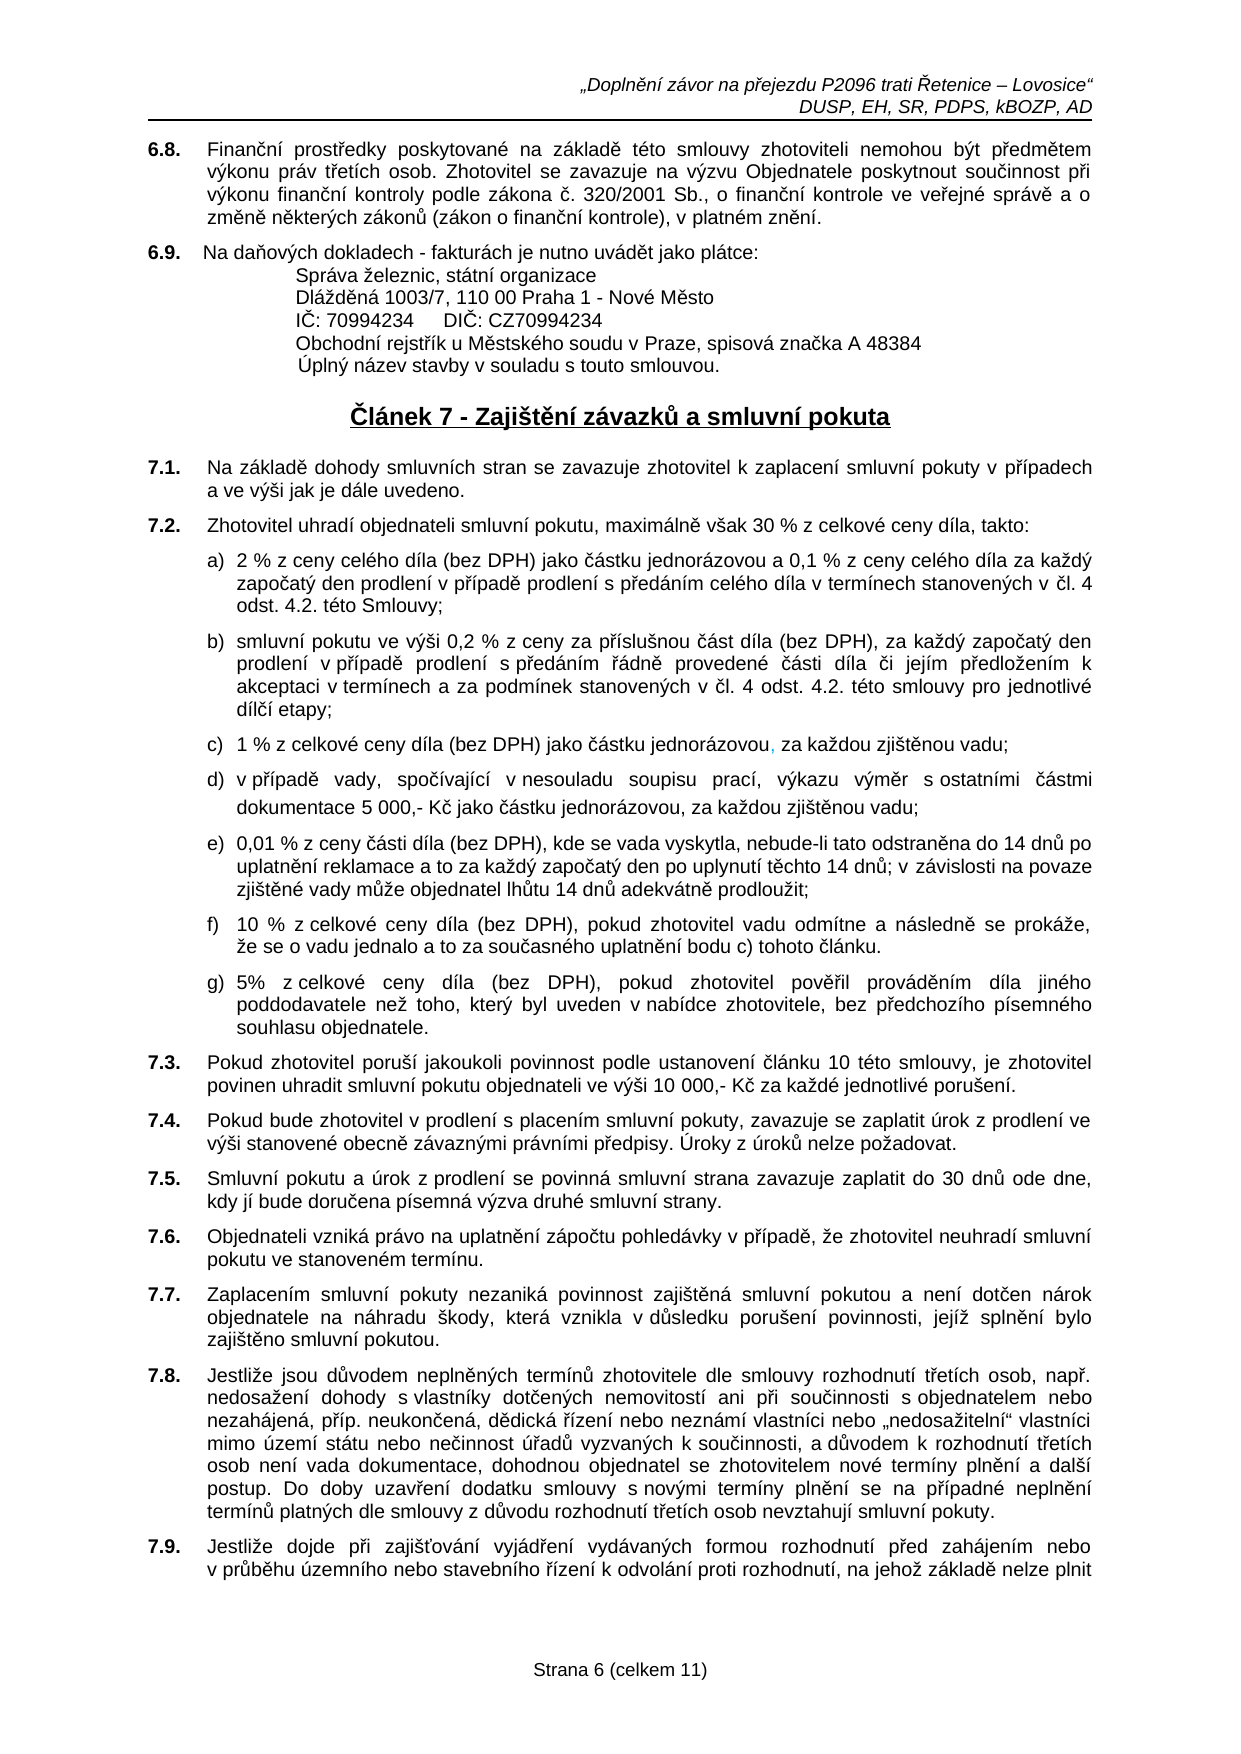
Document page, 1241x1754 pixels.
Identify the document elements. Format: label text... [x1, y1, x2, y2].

text c) 1 % z celkové ceny díla (bez DPH) jako částku jednorázovou, za každou zjištěnou vadu; [207, 733, 1092, 756]
text Dlážděná 1003/7, 110 00 Praha 1 - Nové Město [148, 286, 1092, 309]
text g) 5% z celkové ceny díla (bez DPH), pokud zhotovitel pověřil prováděním díla jiného poddodavatele než toho, který byl uveden v nabídce zhotovitele, bez předchozího písemného souhlasu objednatele. [207, 971, 1092, 1039]
text IČ: 70994234 DIČ: CZ70994234 [148, 309, 1092, 332]
text 6.9. Na daňových dokladech - fakturách je nutno uvádět jako plátce: [148, 241, 1092, 263]
text 7.1. Na základě dohody smluvních stran se zavazuje zhotovitel k zaplacení smluvní pokuty v případech a ve výši jak je dále uvedeno. [148, 456, 1092, 501]
text 7.6. Objednateli vzniká právo na uplatnění zápočtu pohledávky v případě, že zhotovitel neuhradí smluvní pokutu ve stanoveném termínu. [148, 1225, 1092, 1270]
text a) 2 % z ceny celého díla (bez DPH) jako částku jednorázovou a 0,1 % z ceny celého díla za každý započatý den prodlení v případě prodlení s předáním celého díla v termínech stanovených v čl. 4 odst. 4.2. této Smlouvy; [207, 549, 1092, 617]
text Obchodní rejstřík u Městského soudu v Praze, spisová značka A 48384 [148, 332, 1092, 354]
text 7.5. Smluvní pokutu a úrok z prodlení se povinná smluvní strana zavazuje zaplatit do 30 dnů ode dne, kdy jí bude doručena písemná výzva druhé smluvní strany. [148, 1167, 1092, 1212]
text Úplný název stavby v souladu s touto smlouvou. [148, 354, 1092, 377]
text 6.8. Finanční prostředky poskytované na základě této smlouvy zhotoviteli nemohou být předmětem výkonu práv třetích osob. Zhotovitel se zavazuje na výzvu Objednatele poskytnout součinnost při výkonu finanční kontroly podle zákona č. 320/2001 Sb., o finanční kontrole ve veřejné správě a o změně některých zákonů (zákon o finanční kontrole), v platném znění. [148, 137, 1092, 228]
text b) smluvní pokutu ve výši 0,2 % z ceny za příslušnou část díla (bez DPH), za každý započatý den prodlení v případě prodlení s předáním řádně provedené části díla či jejím předložením k akceptaci v termínech a za podmínek stanovených v čl. 4 odst. 4.2. této smlouvy pro jednotlivé dílčí etapy; [207, 629, 1092, 720]
text e) 0,01 % z ceny části díla (bez DPH), kde se vada vyskytla, nebude-li tato odstraněna do 14 dnů po uplatnění reklamace a to za každý započatý den po uplynutí těchto 14 dnů; v závislosti na povaze zjištěné vady může objednatel lhůtu 14 dnů adekvátně prodloužit; [207, 832, 1092, 900]
subtitle 7.2. Zhotovitel uhradí objednateli smluvní pokutu, maximálně však 30 % z celkové ceny díla, takto: [148, 514, 1092, 536]
text Správa železnic, státní organizace [148, 263, 1092, 286]
text 7.8. Jestliže jsou důvodem neplněných termínů zhotovitele dle smlouvy rozhodnutí třetích osob, např. nedosažení dohody s vlastníky dotčených nemovitostí ani při součinnosti s objednatelem nebo nezahájená, příp. neukončená, dědická řízení nebo neznámí vlastníci nebo „nedosažitelní“ vlastníci mimo území státu nebo nečinnost úřadů vyzvaných k součinnosti, a důvodem k rozhodnutí třetích osob není vada dokumentace, dohodnou objednatel se zhotovitelem nové termíny plnění a další postup. Do doby uzavření dodatku smlouvy s novými termíny plnění se na případné neplnění termínů platných dle smlouvy z důvodu rozhodnutí třetích osob nevztahují smluvní pokuty. [148, 1363, 1092, 1522]
text d) v případě vady, spočívající v nesouladu soupisu prací, výkazu výměr s ostatními částmi dokumentace 5 000,- Kč jako částku jednorázovou, za každou zjištěnou vadu; [207, 768, 1092, 819]
text 7.7. Zaplacením smluvní pokuty nezaniká povinnost zajištěná smluvní pokutou a není dotčen nárok objednatele na náhradu škody, která vznikla v důsledku porušení povinnosti, jejíž splnění bylo zajištěno smluvní pokutou. [148, 1283, 1092, 1351]
text 7.3. Pokud zhotovitel poruší jakoukoli povinnost podle ustanovení článku 10 této smlouvy, je zhotovitel povinen uhradit smluvní pokutu objednateli ve výši 10 000,- Kč za každé jednotlivé porušení. [148, 1051, 1092, 1097]
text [148, 1535, 1092, 1580]
text 7.4. Pokud bude zhotovitel v prodlení s placením smluvní pokuty, zavazuje se zaplatit úrok z prodlení ve výši stanovené obecně závaznými právními předpisy. Úroky z úroků nelze požadovat. [148, 1109, 1092, 1154]
subtitle Článek 7 - Zajištění závazků a smluvní pokuta [148, 402, 1092, 431]
text f) 10 % z celkové ceny díla (bez DPH), pokud zhotovitel vadu odmítne a následně se prokáže, že se o vadu jednalo a to za současného uplatnění bodu c) tohoto článku. [207, 913, 1092, 958]
